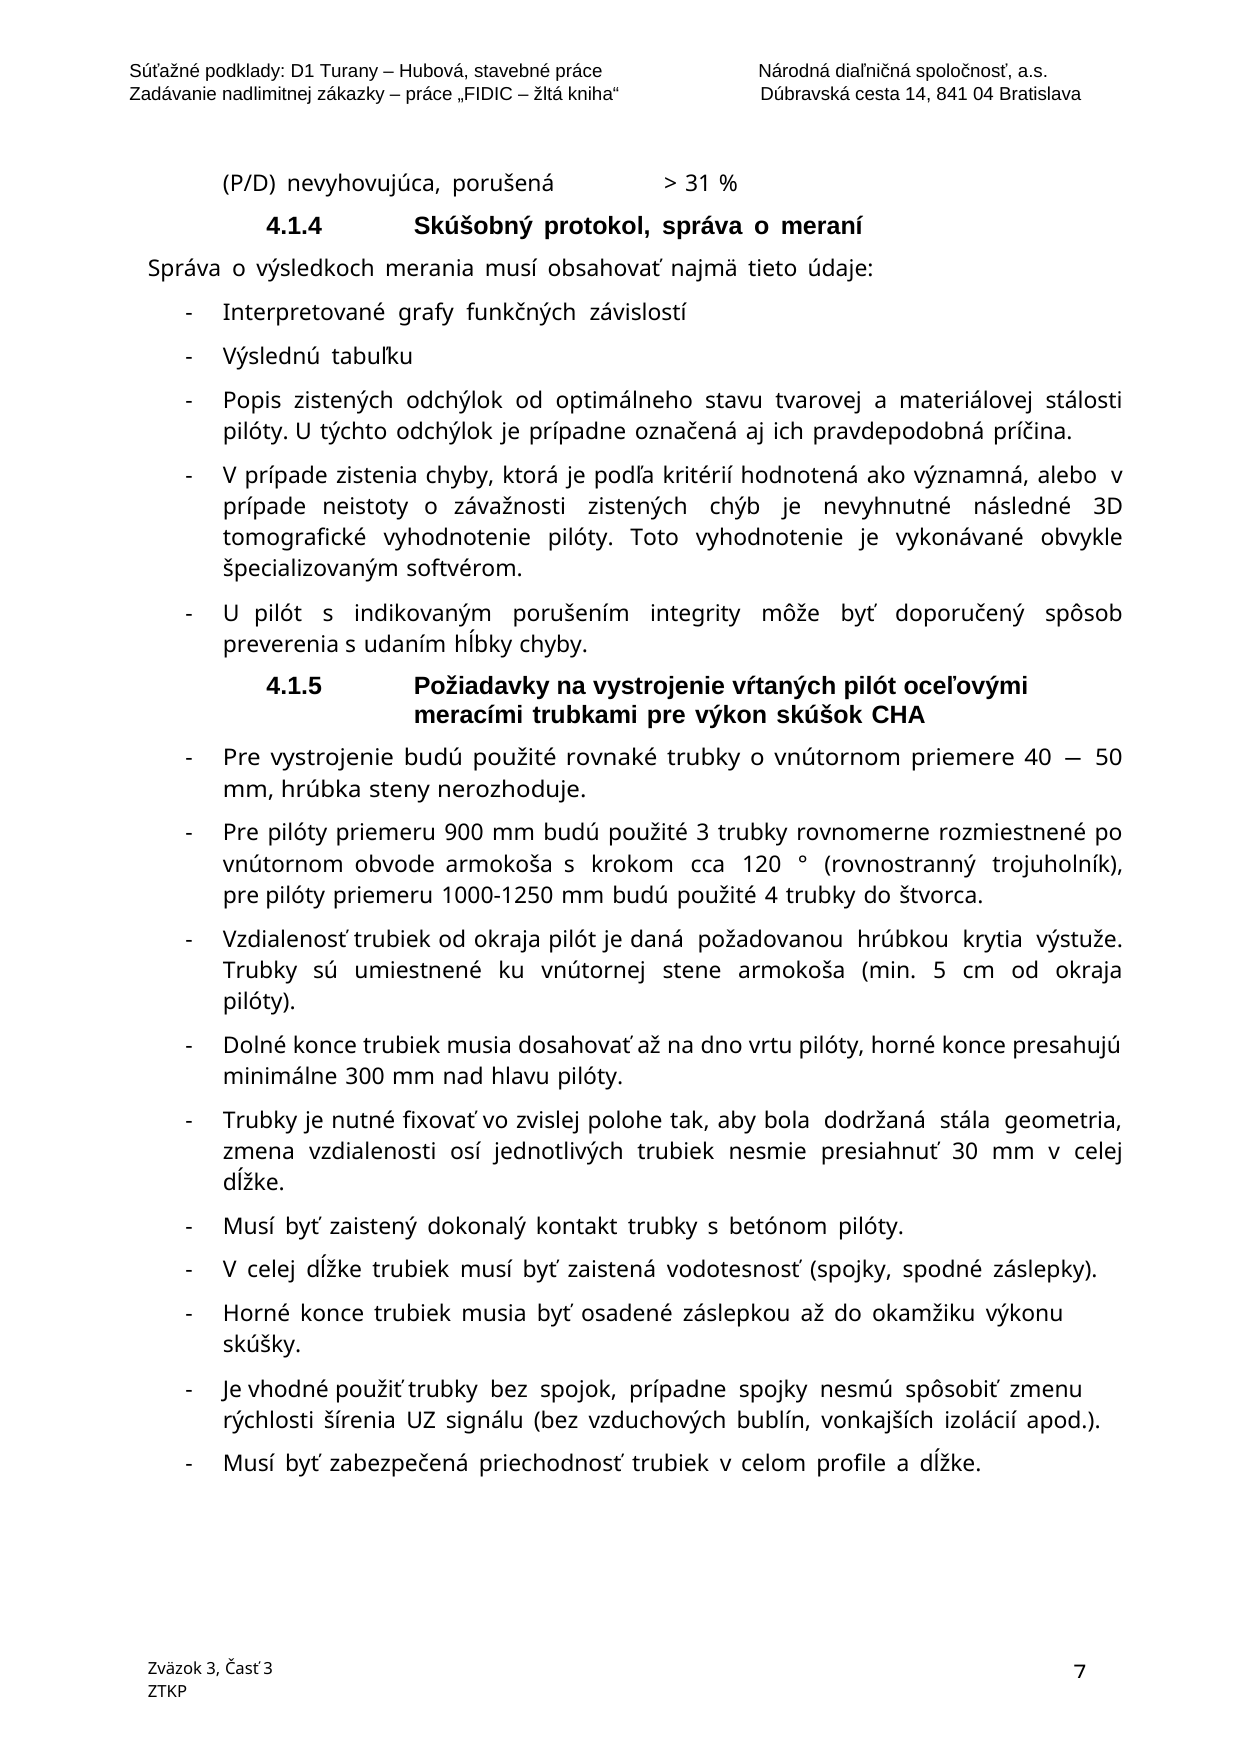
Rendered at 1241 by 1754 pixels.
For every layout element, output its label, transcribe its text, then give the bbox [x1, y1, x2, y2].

list Horné konce trubiek musia byť osadené záslepkou až do okamžiku výkonu skúšky. [185, 1297, 1134, 1360]
list Vzdialenosť trubiek od okraja pilót je daná požadovanou hrúbkou krytia výstuže. Trubky sú umiestnené ku vnútornej stene armokoša (min. 5 cm od okraja pilóty). [185, 923, 1123, 1016]
list Interpretované grafy funkčných závislostí [185, 296, 1134, 327]
text (P/D) nevyhovujúca, porušená > 31 % [223, 167, 1134, 198]
subtitle Skúšobný protokol, správa o meraní [266, 211, 1134, 239]
list Výslednú tabuľku [185, 340, 1134, 371]
subtitle Požiadavky na vystrojenie vŕtaných pilót oceľovými meracími trubkami pre výkon skúšok CHA [266, 671, 1059, 729]
list Dolné konce trubiek musia dosahovať až na dno vrtu pilóty, horné konce presahujú minimálne 300 mm nad hlavu pilóty. [185, 1029, 1123, 1091]
list U pilót s indikovaným porušením integrity môže byť doporučený spôsob preverenia s udaním hĺbky chyby. [185, 596, 1123, 659]
text Správa o výsledkoch merania musí obsahovať najmä tieto údaje: [148, 252, 1134, 283]
list Trubky je nutné fixovať vo zvislej polohe tak, aby bola dodržaná stála geometria, zmena vzdialenosti osí jednotlivých trubiek nesmie presiahnuť 30 mm v celej dĺžke. [185, 1104, 1122, 1197]
list Je vhodné použiť trubky bez spojok, prípadne spojky nesmú spôsobiť zmenu rýchlosti šírenia UZ signálu (bez vzduchových bublín, vonkajších izolácií apod.). [185, 1372, 1122, 1435]
list V prípade zistenia chyby, ktorá je podľa kritérií hodnotená ako významná, alebo v prípade neistoty o závažnosti zistených chýb je nevyhnutné následné 3D tomografické vyhodnotenie pilóty. Toto vyhodnotenie je vykonávané obvykle špecializovaným softvérom. [185, 458, 1123, 583]
list Popis zistených odchýlok od optimálneho stavu tvarovej a materiálovej stálosti pilóty. U týchto odchýlok je prípadne označená aj ich pravdepodobná príčina. [185, 384, 1122, 446]
list V celej dĺžke trubiek musí byť zaistená vodotesnosť (spojky, spodné záslepky). [185, 1253, 1134, 1285]
list Pre pilóty priemeru 900 mm budú použité 3 trubky rovnomerne rozmiestnené po vnútornom obvode armokoša s krokom cca 120 ° (rovnostranný trojuholník), pre pilóty priemeru 1000-1250 mm budú použité 4 trubky do štvorca. [185, 816, 1123, 910]
list Pre vystrojenie budú použité rovnaké trubky o vnútornom priemere 40 – 50 mm, hrúbka steny nerozhoduje. [185, 741, 1122, 804]
list Musí byť zaistený dokonalý kontakt trubky s betónom pilóty. [185, 1210, 1134, 1241]
list Musí byť zabezpečená priechodnosť trubiek v celom profile a dĺžke. [185, 1447, 1134, 1478]
